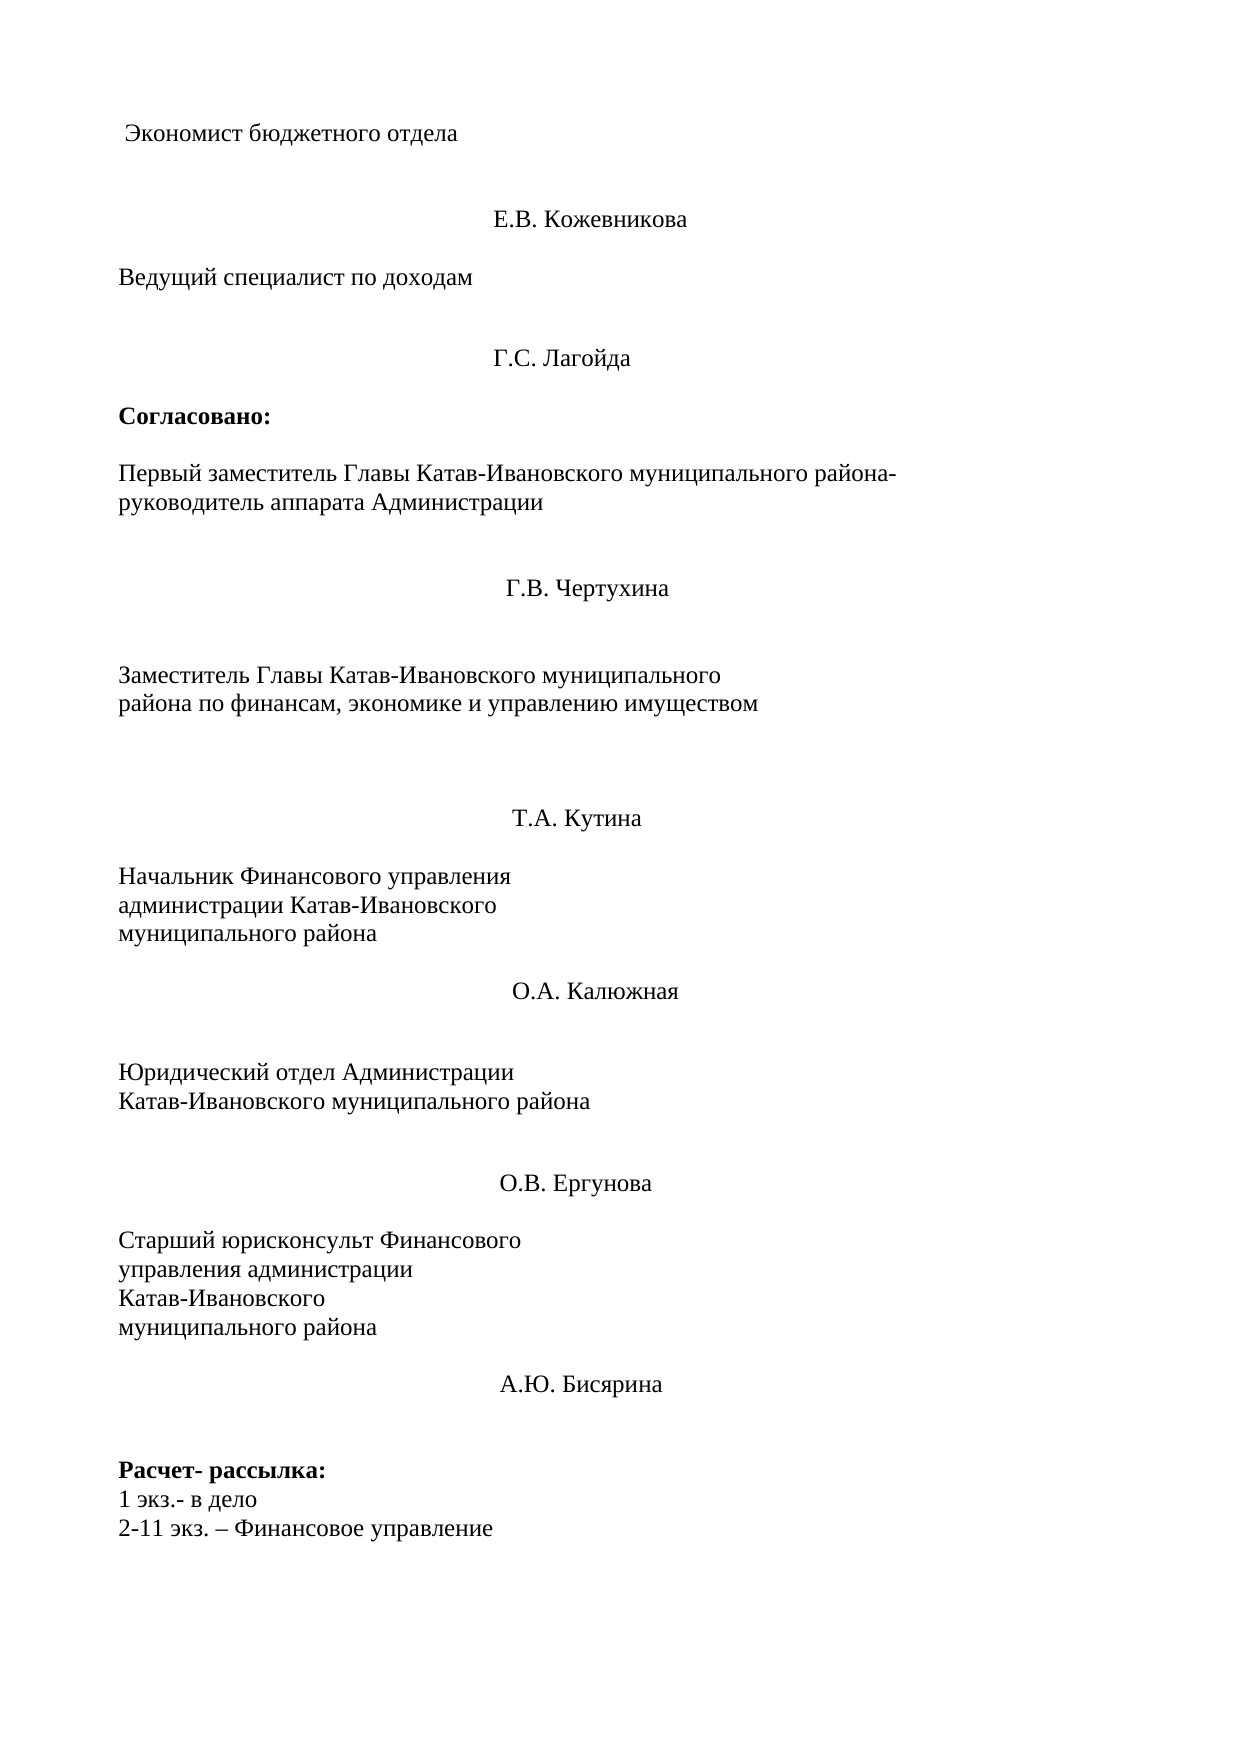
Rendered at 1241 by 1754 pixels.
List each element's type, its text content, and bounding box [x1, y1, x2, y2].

text Согласовано: [118, 401, 1181, 430]
text Г.В. Чертухина [118, 573, 1181, 602]
text руководитель аппарата Администрации [118, 487, 1181, 516]
text муниципального района [118, 918, 1181, 947]
text Заместитель Главы Катав-Ивановского муниципального [118, 660, 1181, 688]
text О.А. Калюжная [118, 976, 1181, 1005]
text Первый заместитель Главы Катав-Ивановского муниципального района- [118, 458, 1181, 487]
text управления администрации [118, 1254, 1181, 1283]
text Юридический отдел Администрации [118, 1057, 1181, 1086]
text 1 экз.- в дело [118, 1484, 1181, 1513]
text района по финансам, экономике и управлению имуществом [118, 688, 1181, 717]
text Экономист бюджетного отдела [118, 118, 1181, 147]
text Г.С. Лагойда [418, 343, 1181, 372]
text Е.В. Кожевникова [418, 204, 1181, 233]
text Расчет- рассылка: [118, 1455, 1181, 1484]
text Начальник Финансового управления [118, 861, 1181, 890]
text Старший юрисконсульт Финансового [118, 1225, 1181, 1254]
text Ведущий специалист по доходам [118, 262, 1181, 291]
text Катав-Ивановского муниципального района [118, 1086, 1181, 1115]
text 2-11 экз. – Финансовое управление [118, 1513, 1181, 1542]
text администрации Катав-Ивановского [118, 890, 1181, 918]
text А.Ю. Бисярина [118, 1369, 1181, 1398]
text Т.А. Кутина [418, 803, 1181, 832]
text Катав-Ивановского [118, 1283, 1181, 1312]
text муниципального района [118, 1312, 1181, 1340]
text О.В. Ергунова [118, 1168, 1181, 1197]
